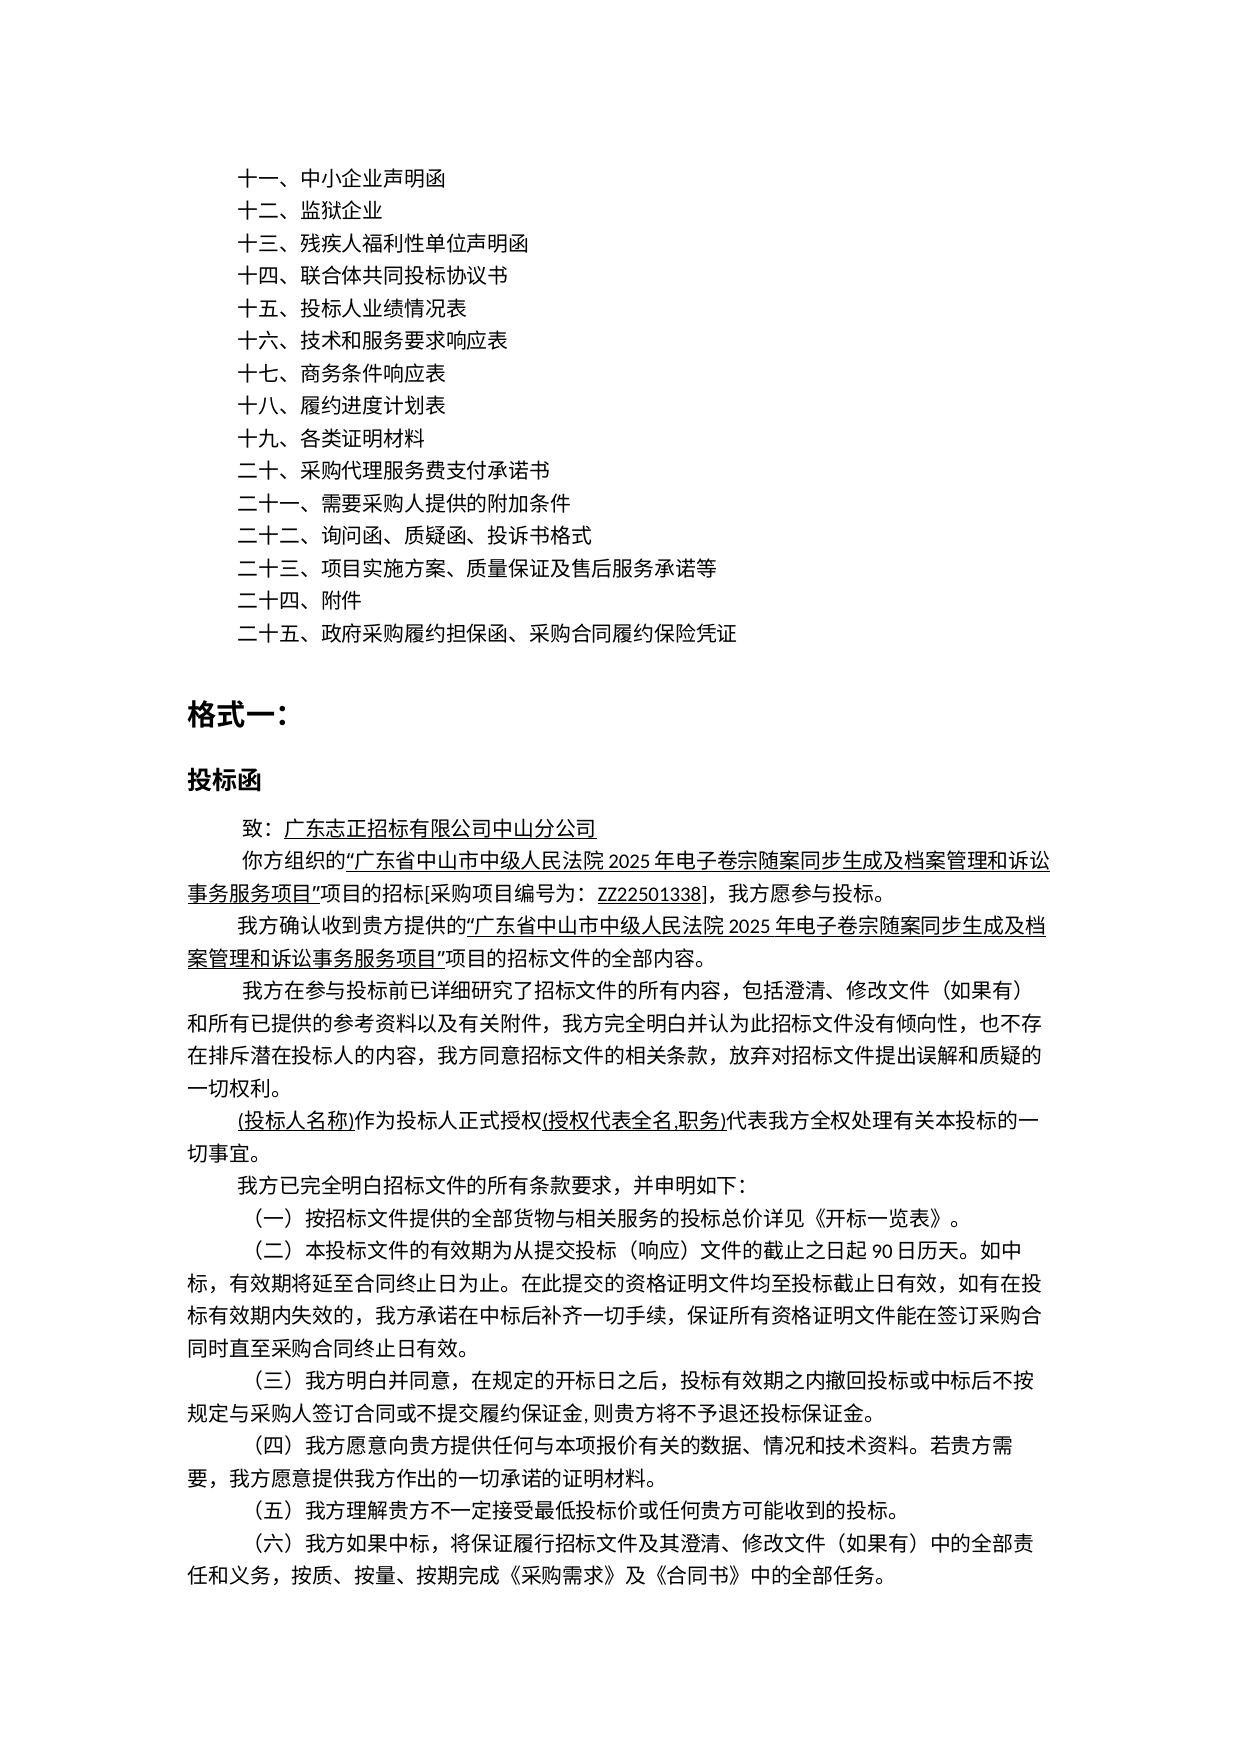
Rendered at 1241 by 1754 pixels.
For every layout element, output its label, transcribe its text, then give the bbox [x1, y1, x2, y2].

text 我方已完全明白招标文件的所有条款要求，并申明如下： [187, 1169, 1053, 1202]
text 十八、履约进度计划表 [187, 389, 1053, 422]
text （五）我方理解贵方不一定接受最低投标价或任何贵方可能收到的投标。 [187, 1494, 1053, 1527]
text （四）我方愿意向贵方提供任何与本项报价有关的数据、情况和技术资料。若贵方需要，我方愿意提供我方作出的一切承诺的证明材料。 [187, 1429, 1053, 1494]
text （三）我方明白并同意，在规定的开标日之后，投标有效期之内撤回投标或中标后不按规定与采购人签订合同或不提交履约保证金, 则贵方将不予退还投标保证金。 [187, 1364, 1053, 1429]
text 二十三、项目实施方案、质量保证及售后服务承诺等 [187, 552, 1053, 584]
text （六）我方如果中标，将保证履行招标文件及其澄清、修改文件（如果有）中的全部责任和义务，按质、按量、按期完成《采购需求》及《合同书》中的全部任务。 [187, 1527, 1053, 1592]
text 十三、残疾人福利性单位声明函 [187, 227, 1053, 259]
text 十四、联合体共同投标协议书 [187, 259, 1053, 292]
text （一）按招标文件提供的全部货物与相关服务的投标总价详见《开标一览表》。 [187, 1202, 1053, 1234]
text 致：广东志正招标有限公司中山分公司 [187, 812, 1053, 844]
text 十五、投标人业绩情况表 [187, 292, 1053, 324]
text 二十一、需要采购人提供的附加条件 [187, 487, 1053, 519]
text 二十二、询问函、质疑函、投诉书格式 [187, 519, 1053, 552]
text 二十四、附件 [187, 584, 1053, 617]
text 二十五、政府采购履约担保函、采购合同履约保险凭证 [187, 617, 1053, 649]
text 投标函 [187, 747, 1053, 812]
text 我方确认收到贵方提供的“广东省中山市中级人民法院2025年电子卷宗随案同步生成及档案管理和诉讼事务服务项目”项目的招标文件的全部内容。 [187, 909, 1053, 974]
text 我方在参与投标前已详细研究了招标文件的所有内容，包括澄清、修改文件（如果有）和所有已提供的参考资料以及有关附件，我方完全明白并认为此招标文件没有倾向性，也不存在排斥潜在投标人的内容，我方同意招标文件的相关条款，放弃对招标文件提出误解和质疑的一切权利。 [187, 974, 1053, 1104]
text 十七、商务条件响应表 [187, 357, 1053, 389]
text 十二、监狱企业 [187, 194, 1053, 227]
text (投标人名称)作为投标人正式授权(授权代表全名,职务)代表我方全权处理有关本投标的一切事宜。 [187, 1104, 1053, 1169]
text 格式一： [187, 682, 1053, 747]
text 十六、技术和服务要求响应表 [187, 324, 1053, 357]
text 十九、各类证明材料 [187, 422, 1053, 454]
text （二）本投标文件的有效期为从提交投标（响应）文件的截止之日起90日历天。如中标，有效期将延至合同终止日为止。在此提交的资格证明文件均至投标截止日有效，如有在投标有效期内失效的，我方承诺在中标后补齐一切手续，保证所有资格证明文件能在签订采购合同时直至采购合同终止日有效。 [187, 1234, 1053, 1364]
text 你方组织的“广东省中山市中级人民法院2025年电子卷宗随案同步生成及档案管理和诉讼事务服务项目”项目的招标[采购项目编号为：ZZ22501338]，我方愿参与投标。 [187, 844, 1053, 909]
text 十一、中小企业声明函 [187, 162, 1053, 194]
text 二十、采购代理服务费支付承诺书 [187, 454, 1053, 487]
